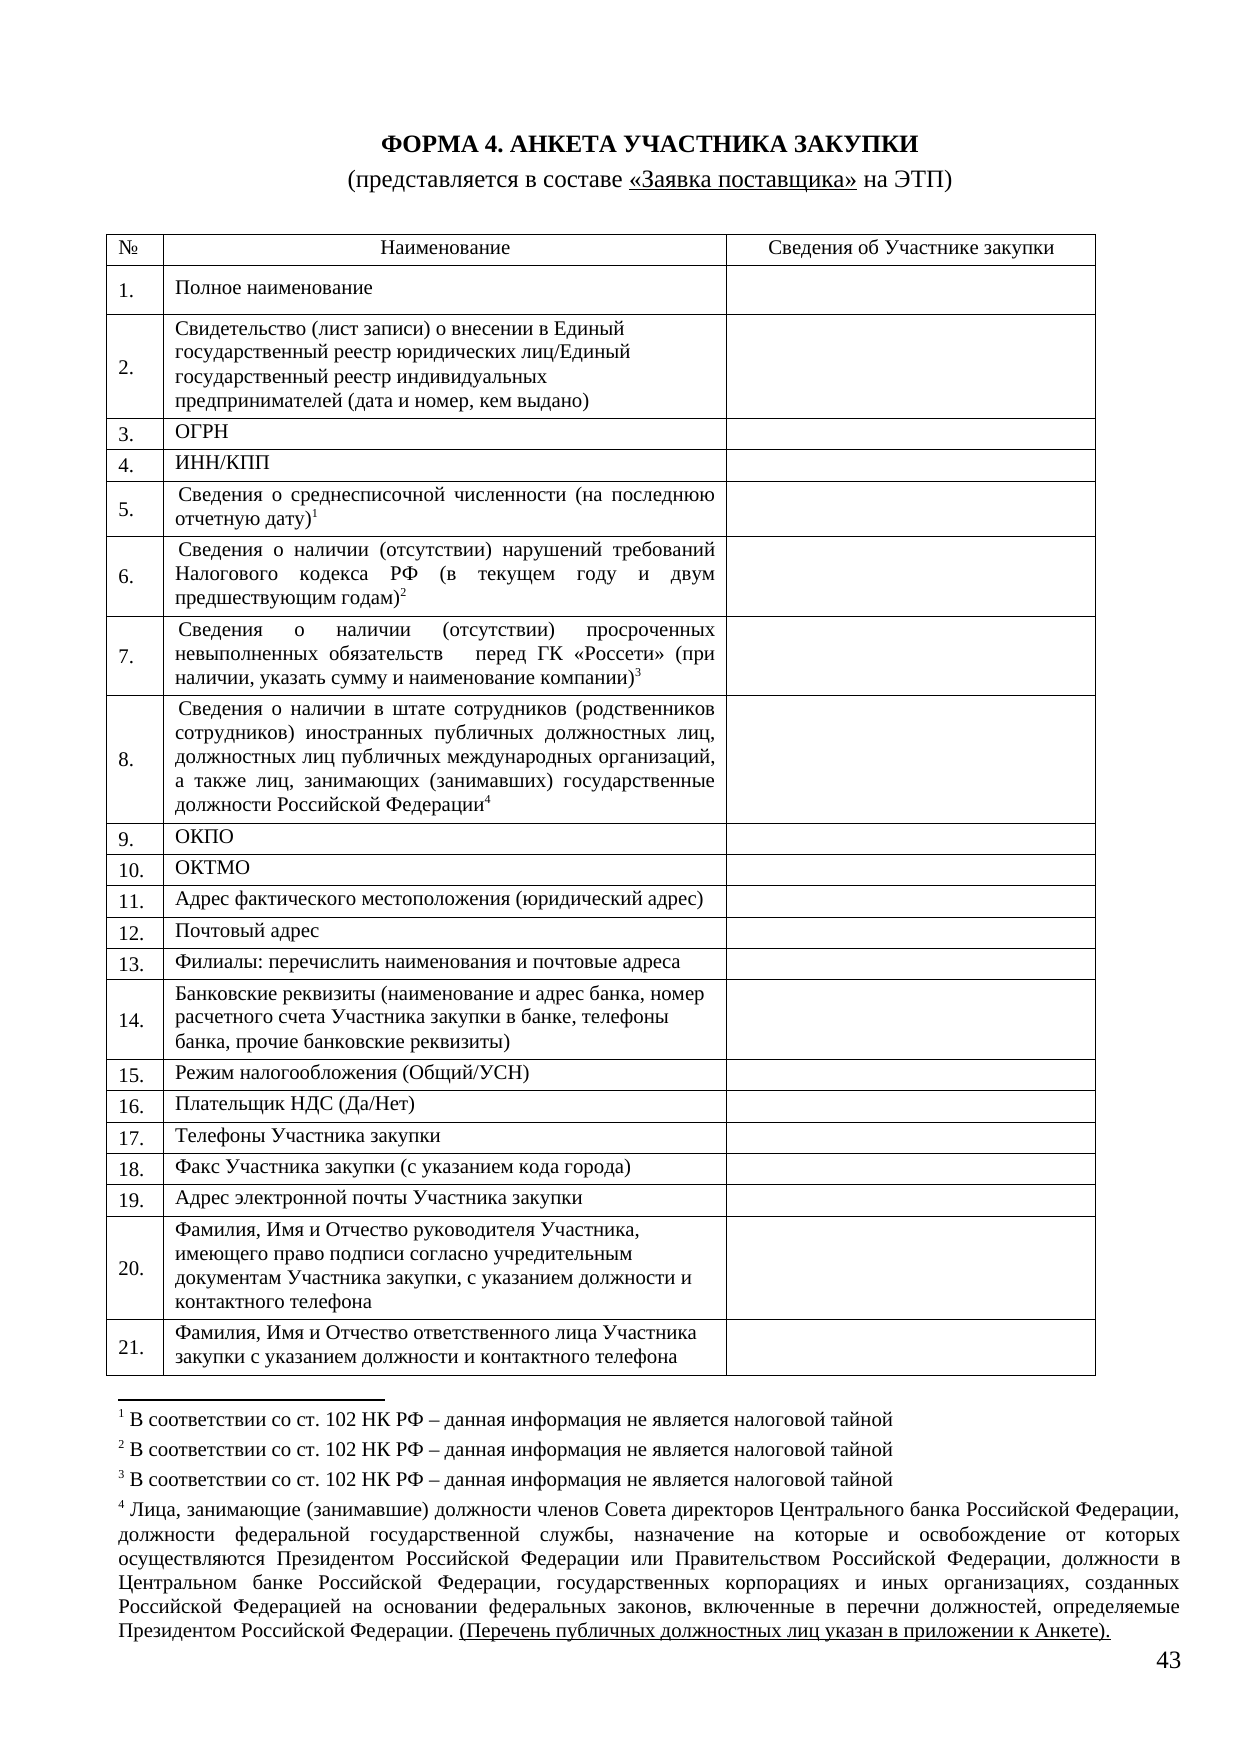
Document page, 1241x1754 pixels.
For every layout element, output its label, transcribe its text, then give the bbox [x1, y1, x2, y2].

table_header Наименование [164, 235, 726, 265]
table_cell [727, 482, 1095, 536]
table_cell [727, 980, 1095, 1059]
table_cell [727, 419, 1095, 449]
table_cell [727, 886, 1095, 917]
text (представляется в составе «Заявка поставщика» на ЭТП) [118, 164, 1181, 193]
table_cell [107, 419, 163, 449]
table_cell Фамилия, Имя и Отчество руководителя Участника, имеющего право подписи согласно учредительным документам Участника закупки, с указанием должности и контактного телефона [164, 1217, 726, 1319]
table_cell Адрес фактического местоположения (юридический адрес) [164, 886, 726, 917]
table_cell Сведения о наличии в штате сотрудников (родственников сотрудников) иностранных публичных должностных лиц, должностных лиц публичных международных организаций, а также лиц, занимающих (занимавших) государственные должности Российской Федерации [164, 696, 726, 823]
table_cell Телефоны Участника закупки [164, 1123, 726, 1153]
table_cell [107, 1060, 163, 1090]
table_cell [727, 1217, 1095, 1319]
table_cell Банковские реквизиты (наименование и адрес банка, номер расчетного счета Участника закупки в банке, телефоны банка, прочие банковские реквизиты) [164, 980, 726, 1059]
table_cell Свидетельство (лист записи) о внесении в Единый государственный реестр юридических лиц/Единый государственный реестр индивидуальных предпринимателей (дата и номер, кем выдано) [164, 315, 726, 418]
table_cell Сведения о наличии (отсутствии) просроченных невыполненных обязательств перед ГК «Россети» (при наличии, указать сумму и наименование компании) [164, 617, 726, 695]
table_cell [107, 855, 163, 885]
table_cell [727, 315, 1095, 418]
table_cell [727, 1154, 1095, 1184]
table_cell Сведения о среднесписочной численности (на последнюю отчетную дату) [164, 482, 726, 536]
table_cell [107, 918, 163, 948]
table_cell [727, 1060, 1095, 1090]
table_cell Филиалы: перечислить наименования и почтовые адреса [164, 949, 726, 979]
table_cell Фамилия, Имя и Отчество ответственного лица Участника закупки с указанием должности и контактного телефона [164, 1320, 726, 1374]
table_cell ОГРН [164, 419, 726, 449]
table_cell [107, 1185, 163, 1216]
table_cell Факс Участника закупки (с указанием кода города) [164, 1154, 726, 1184]
table_cell [727, 949, 1095, 979]
table_cell [107, 886, 163, 917]
table_cell [107, 1154, 163, 1184]
table_cell [727, 266, 1095, 314]
table_cell Почтовый адрес [164, 918, 726, 948]
table_cell [107, 949, 163, 979]
table_cell [727, 855, 1095, 885]
table_cell [107, 315, 163, 418]
table_cell [727, 1091, 1095, 1122]
table_cell [727, 918, 1095, 948]
table_cell [727, 617, 1095, 695]
table_cell [727, 696, 1095, 823]
table_cell ИНН/КПП [164, 450, 726, 481]
table_cell [107, 1091, 163, 1122]
table_cell Полное наименование [164, 266, 726, 314]
table_cell [107, 537, 163, 616]
table_cell [107, 450, 163, 481]
table_cell [727, 1123, 1095, 1153]
table_header № [107, 235, 163, 265]
table_cell Сведения о наличии (отсутствии) нарушений требований Налогового кодекса РФ (в текущем году и двум предшествующим годам) [164, 537, 726, 616]
table_cell Плательщик НДС (Да/Нет) [164, 1091, 726, 1122]
table_cell [727, 824, 1095, 854]
table_cell [727, 537, 1095, 616]
table_cell [107, 482, 163, 536]
table_cell [107, 1320, 163, 1374]
table_cell Режим налогообложения (Общий/УСН) [164, 1060, 726, 1090]
table_header Сведения об Участнике закупки [727, 235, 1095, 265]
table_cell [107, 824, 163, 854]
table_cell ОКПО [164, 824, 726, 854]
table_cell [727, 1185, 1095, 1216]
table_cell [107, 980, 163, 1059]
table_cell Адрес электронной почты Участника закупки [164, 1185, 726, 1216]
table_cell ОКТМО [164, 855, 726, 885]
table_cell [107, 617, 163, 695]
table_cell [107, 1123, 163, 1153]
subtitle ФОРМА 4. АНКЕТА УЧАСТНИКА ЗАКУПКИ [118, 129, 1181, 158]
table_cell [107, 696, 163, 823]
table_cell [107, 1217, 163, 1319]
table_cell [727, 450, 1095, 481]
table_cell [107, 266, 163, 314]
table_cell [727, 1320, 1095, 1374]
